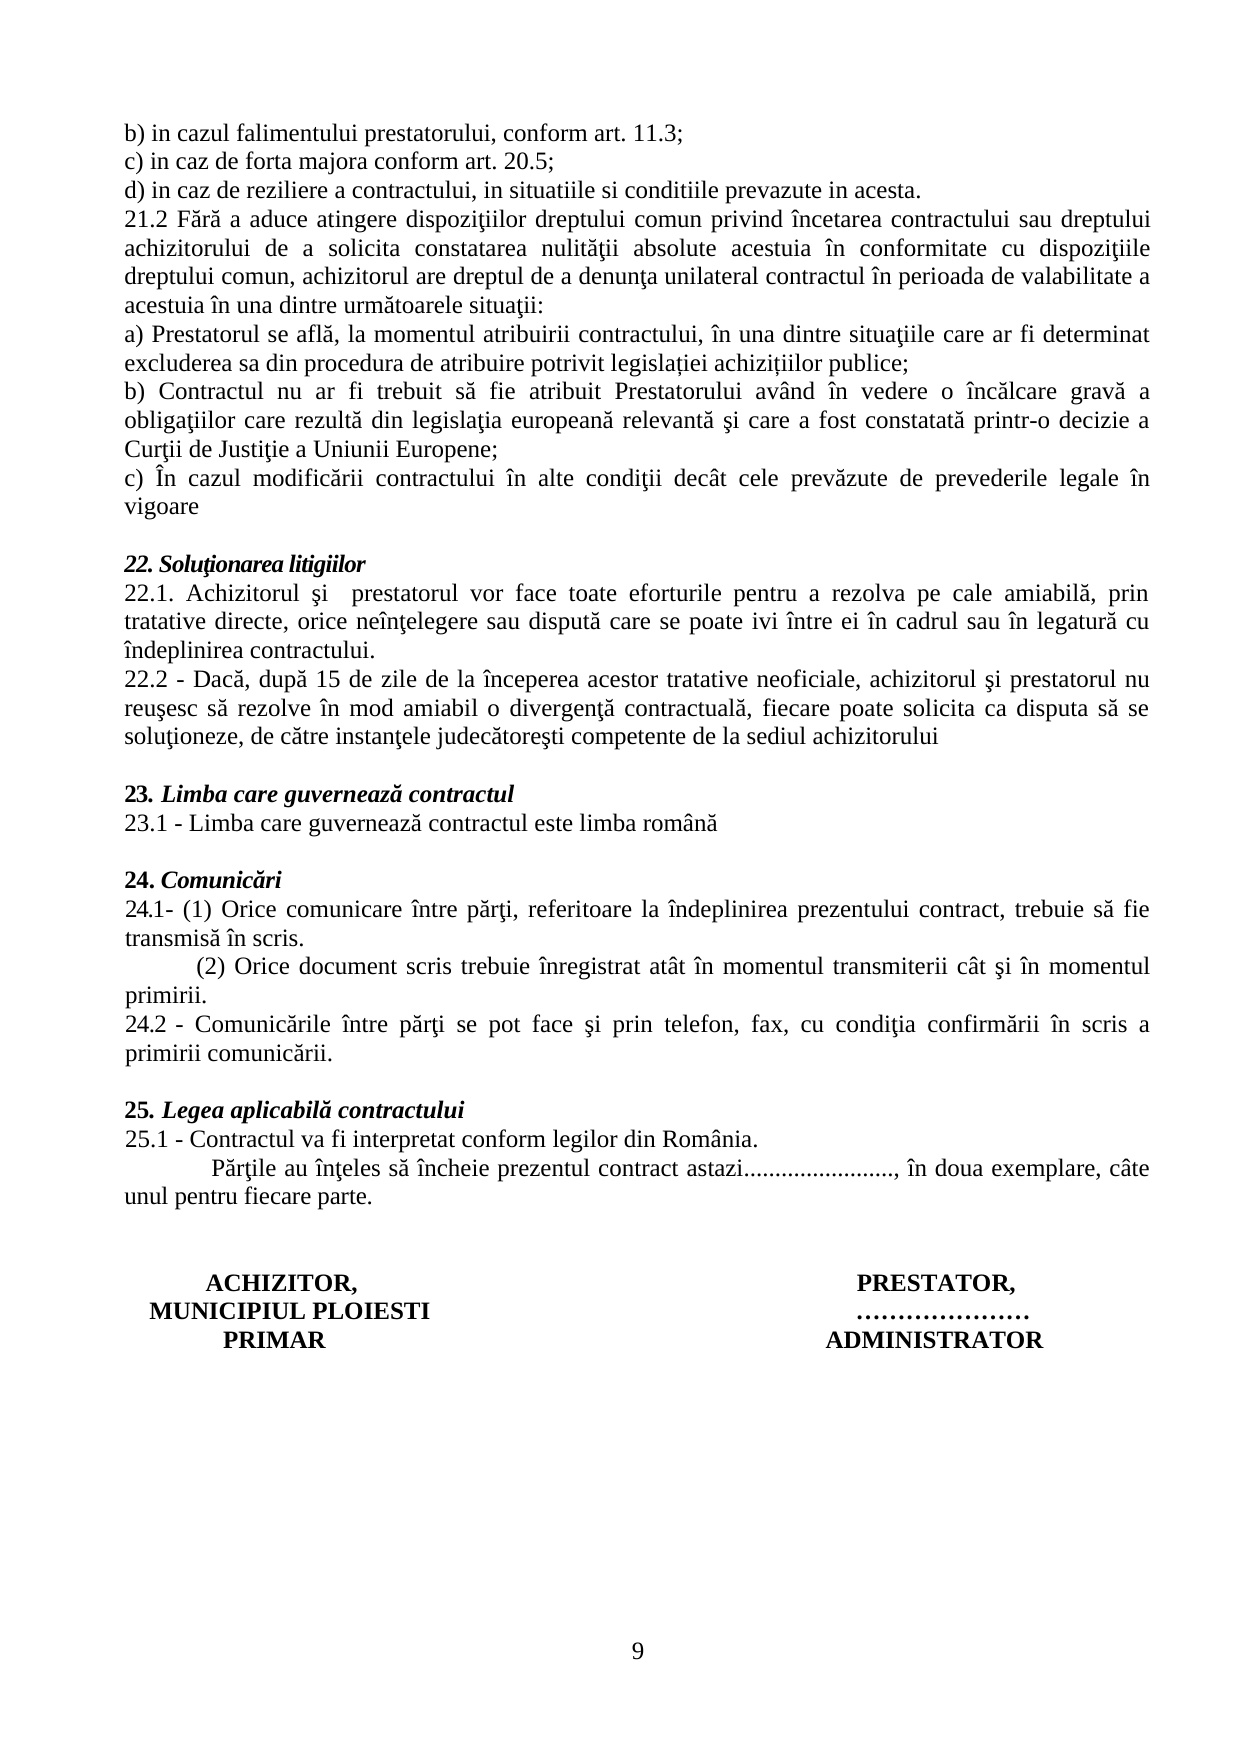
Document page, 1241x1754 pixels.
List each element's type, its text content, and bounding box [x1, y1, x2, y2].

text 22. Soluţionarea litigiilor [124, 549, 1151, 578]
text 23. Limba care guvernează contractul [124, 779, 1152, 808]
text 25. Legea aplicabilă contractului [124, 1095, 1152, 1124]
text 24.1- (1) Orice comunicare între părţi, referitoare la îndeplinirea prezentului contract, trebuie să fie transmisă în scris. [125, 894, 1152, 951]
text a) Prestatorul se află, la momentul atribuirii contractului, în una dintre situaţiile care ar fi determinat excluderea sa din procedura de atribuire potrivit legislației achizițiilor publice; [124, 319, 1152, 376]
text b) in cazul falimentului prestatorului, conform art. 11.3; [124, 118, 1152, 146]
text Părţile au înţeles să încheie prezentul contract astazi........................, în doua exemplare, câte unul pentru fiecare parte. [124, 1153, 1152, 1210]
text MUNICIPIUL PLOIESTI ………………… [124, 1296, 1152, 1325]
text 23.1 - Limba care guvernează contractul este limba română [124, 808, 1152, 836]
text (2) Orice document scris trebuie înregistrat atât în momentul transmiterii cât şi în momentul primirii. [125, 951, 1152, 1009]
text b) Contractul nu ar fi trebuit să fie atribuit Prestatorului având în vedere o încălcare gravă a obligaţiilor care rezultă din legislaţia europeană relevantă şi care a fost constatată printr-o decizie a Curţii de Justiţie a Uniunii Europene; [124, 376, 1152, 463]
text c) in caz de forta majora conform art. 20.5; [124, 146, 1152, 175]
text c) În cazul modificării contractului în alte condiţii decât cele prevăzute de prevederile legale în vigoare [124, 463, 1152, 520]
text 22.1. Achizitorul şi prestatorul vor face toate eforturile pentru a rezolva pe cale amiabilă, prin tratative directe, orice neînţelegere sau dispută care se poate ivi între ei în cadrul sau în legatură cu îndeplinirea contractului. [124, 578, 1151, 664]
text PRIMAR ADMINISTRATOR [198, 1325, 1152, 1354]
text 21.2 Fără a aduce atingere dispoziţiilor dreptului comun privind încetarea contractului sau dreptului achizitorului de a solicita constatarea nulităţii absolute acestuia în conformitate cu dispoziţiile dreptului comun, achizitorul are dreptul de a denunţa unilateral contractul în perioada de valabilitate a acestuia în una dintre următoarele situaţii: [124, 204, 1152, 319]
text 25.1 - Contractul va fi interpretat conform legilor din România. [125, 1124, 1152, 1153]
text d) in caz de reziliere a contractului, in situatiile si conditiile prevazute in acesta. [124, 175, 1152, 204]
text ACHIZITOR, PRESTATOR, [124, 1268, 1152, 1296]
text 22.2 - Dacă, după 15 de zile de la începerea acestor tratative neoficiale, achizitorul şi prestatorul nu reuşesc să rezolve în mod amiabil o divergenţă contractuală, fiecare poate solicita ca disputa să se soluţioneze, de către instanţele judecătoreşti competente de la sediul achizitorului [124, 664, 1151, 750]
text 24. Comunicări [124, 865, 1152, 894]
text 24.2 - Comunicările între părţi se pot face şi prin telefon, fax, cu condiţia confirmării în scris a primirii comunicării. [125, 1009, 1152, 1066]
